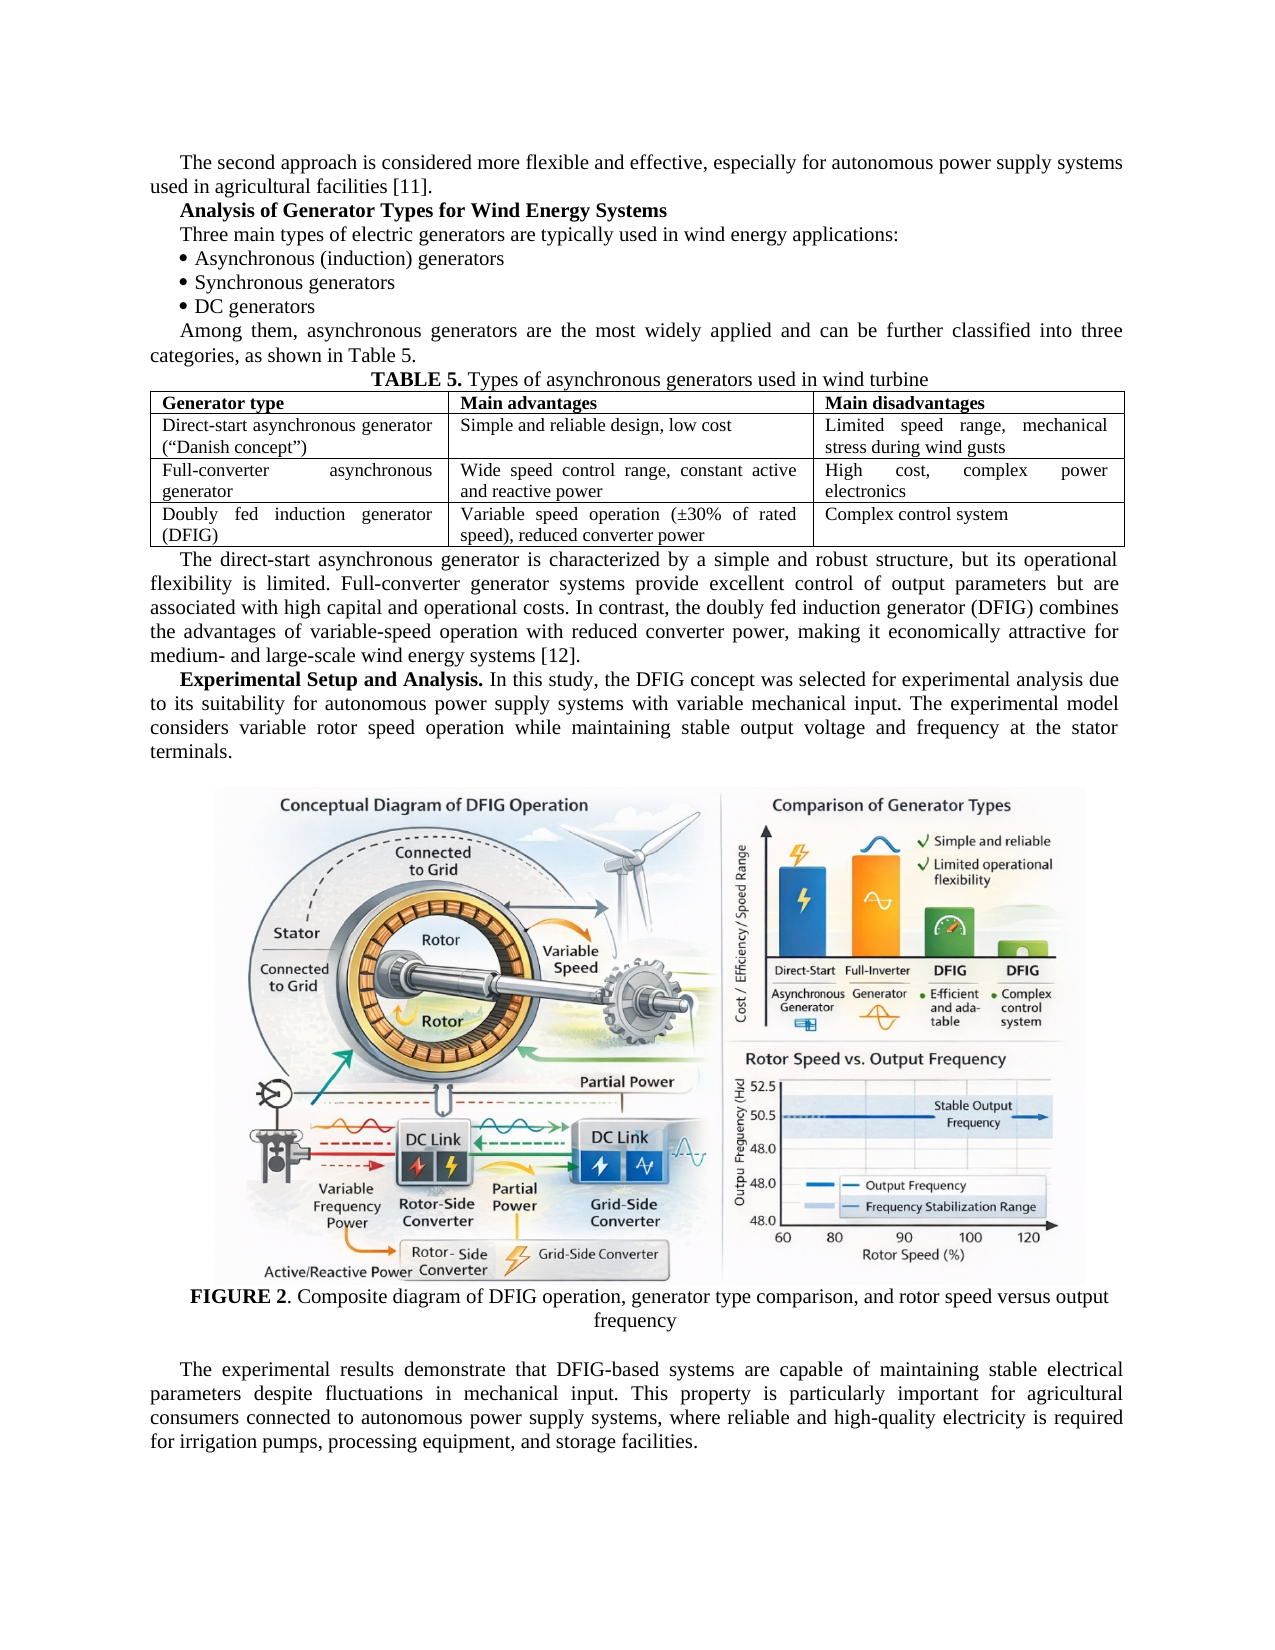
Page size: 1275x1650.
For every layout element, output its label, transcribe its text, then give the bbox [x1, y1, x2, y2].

text Analysis of Generator Types for Wind Energy Systems [150, 198, 1125, 222]
table_header Main disadvantages [814, 392, 1124, 413]
list DC generators [150, 294, 1125, 318]
text The second approach is considered more flexible and effective, especially for autonomous power supply systems used in agricultural facilities [11]. [150, 150, 1125, 198]
text Among them, asynchronous generators are the most widely applied and can be further classified into three categories, as shown in Table 5. [150, 318, 1125, 367]
table_header Main advantages [449, 392, 813, 413]
table_cell Doubly fed induction generator (DFIG) [151, 503, 448, 546]
table_cell Wide speed control range, constant active and reactive power [449, 459, 813, 502]
text Experimental Setup and Analysis. In this study, the DFIG concept was selected for experimental analysis due to its suitability for autonomous power supply systems with variable mechanical input. The experimental model considers variable rotor speed operation while maintaining stable output voltage and frequency at the stator terminals. [150, 667, 1120, 763]
text TABLE 5. Types of asynchronous generators used in wind turbine [150, 367, 1120, 391]
table_cell Variable speed operation (±30% of rated speed), reduced converter power [449, 503, 813, 546]
table_cell Limited speed range, mechanical stress during wind gusts [814, 414, 1124, 457]
list Synchronous generators [150, 270, 1125, 294]
table_cell Full-converter asynchronous generator [151, 459, 448, 502]
text The experimental results demonstrate that DFIG-based systems are capable of maintaining stable electrical parameters despite fluctuations in mechanical input. This property is particularly important for agricultural consumers connected to autonomous power supply systems, where reliable and high-quality electricity is required for irrigation pumps, processing equipment, and storage facilities. [150, 1356, 1125, 1453]
text FIGURE 2. Composite diagram of DFIG operation, generator type comparison, and rotor speed versus output frequency [150, 1284, 1120, 1332]
list Asynchronous (induction) generators [150, 246, 1125, 270]
table_cell Direct-start asynchronous generator (“Danish concept”) [151, 414, 448, 457]
table_cell Simple and reliable design, low cost [449, 414, 813, 457]
table_cell High cost, complex power electronics [814, 459, 1124, 502]
text Three main types of electric generators are typically used in wind energy applications: [150, 222, 1125, 246]
text The direct-start asynchronous generator is characterized by a simple and robust structure, but its operational flexibility is limited. Full-converter generator systems provide excellent control of output parameters but are associated with high capital and operational costs. In contrast, the doubly fed induction generator (DFIG) combines the advantages of variable-speed operation with reduced converter power, making it economically attractive for medium- and large-scale wind energy systems [12]. [150, 547, 1120, 667]
table_cell Complex control system [814, 503, 1124, 546]
picture [214, 787, 1086, 1285]
table_header Generator type [151, 392, 448, 413]
